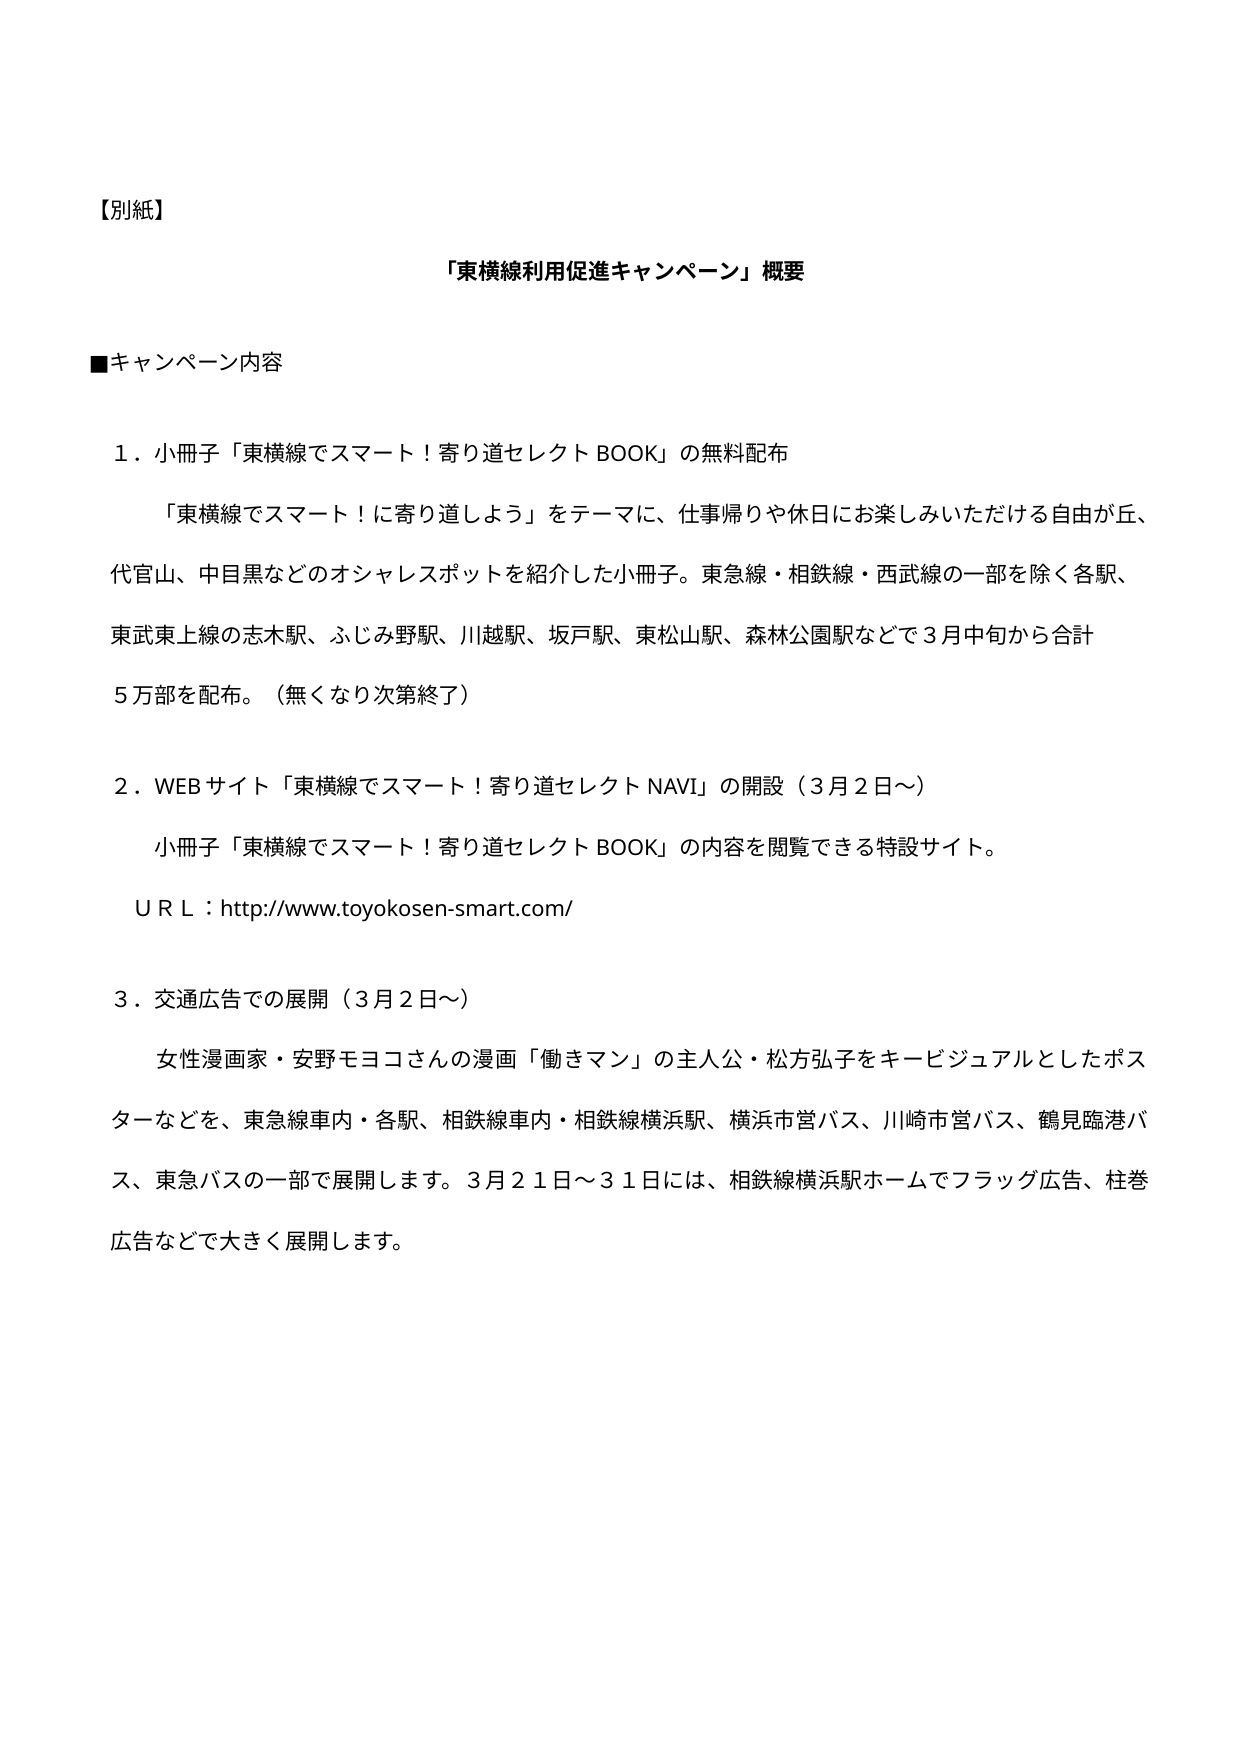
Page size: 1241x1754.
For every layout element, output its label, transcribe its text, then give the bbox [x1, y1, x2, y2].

text １．小冊子「東横線でスマート！寄り道セレクトBOOK」の無料配布 [89, 421, 1152, 482]
text 女性漫画家・安野モヨコさんの漫画「働きマン」の主人公・松方弘子をキービジュアルとしたポスターなどを、東急線車内・各駅、相鉄線車内・相鉄線横浜駅、横浜市営バス、川崎市営バス、鶴見臨港バス、東急バスの一部で展開します。３月２１日～３１日には、相鉄線横浜駅ホームでフラッグ広告、柱巻広告などで大きく展開します。 [89, 1028, 1152, 1270]
text ２．WEBサイト「東横線でスマート！寄り道セレクトNAVI」の開設（３月２日～） [89, 755, 1152, 816]
text ５万部を配布。（無くなり次第終了） [89, 664, 1152, 724]
text ３．交通広告での展開（３月２日～） [89, 967, 1152, 1028]
text 「東横線でスマート！に寄り道しよう」をテーマに、仕事帰りや休日にお楽しみいただける自由が丘、 [89, 482, 1152, 543]
text ■キャンペーン内容 [89, 331, 1152, 391]
text 代官山、中目黒などのオシャレスポットを紹介した小冊子。東急線・相鉄線・西武線の一部を除く各駅、 [89, 543, 1152, 603]
text 小冊子「東横線でスマート！寄り道セレクトBOOK」の内容を閲覧できる特設サイト。 [89, 816, 1152, 876]
text 東武東上線の志木駅、ふじみ野駅、川越駅、坂戸駅、東松山駅、森林公園駅などで３月中旬から合計 [89, 603, 1152, 664]
text ＵＲＬ：http://www.toyokosen-smart.com/ [89, 876, 1152, 937]
text 【別紙】 [89, 179, 1152, 239]
text 「東横線利用促進キャンペーン」概要 [89, 239, 1152, 300]
